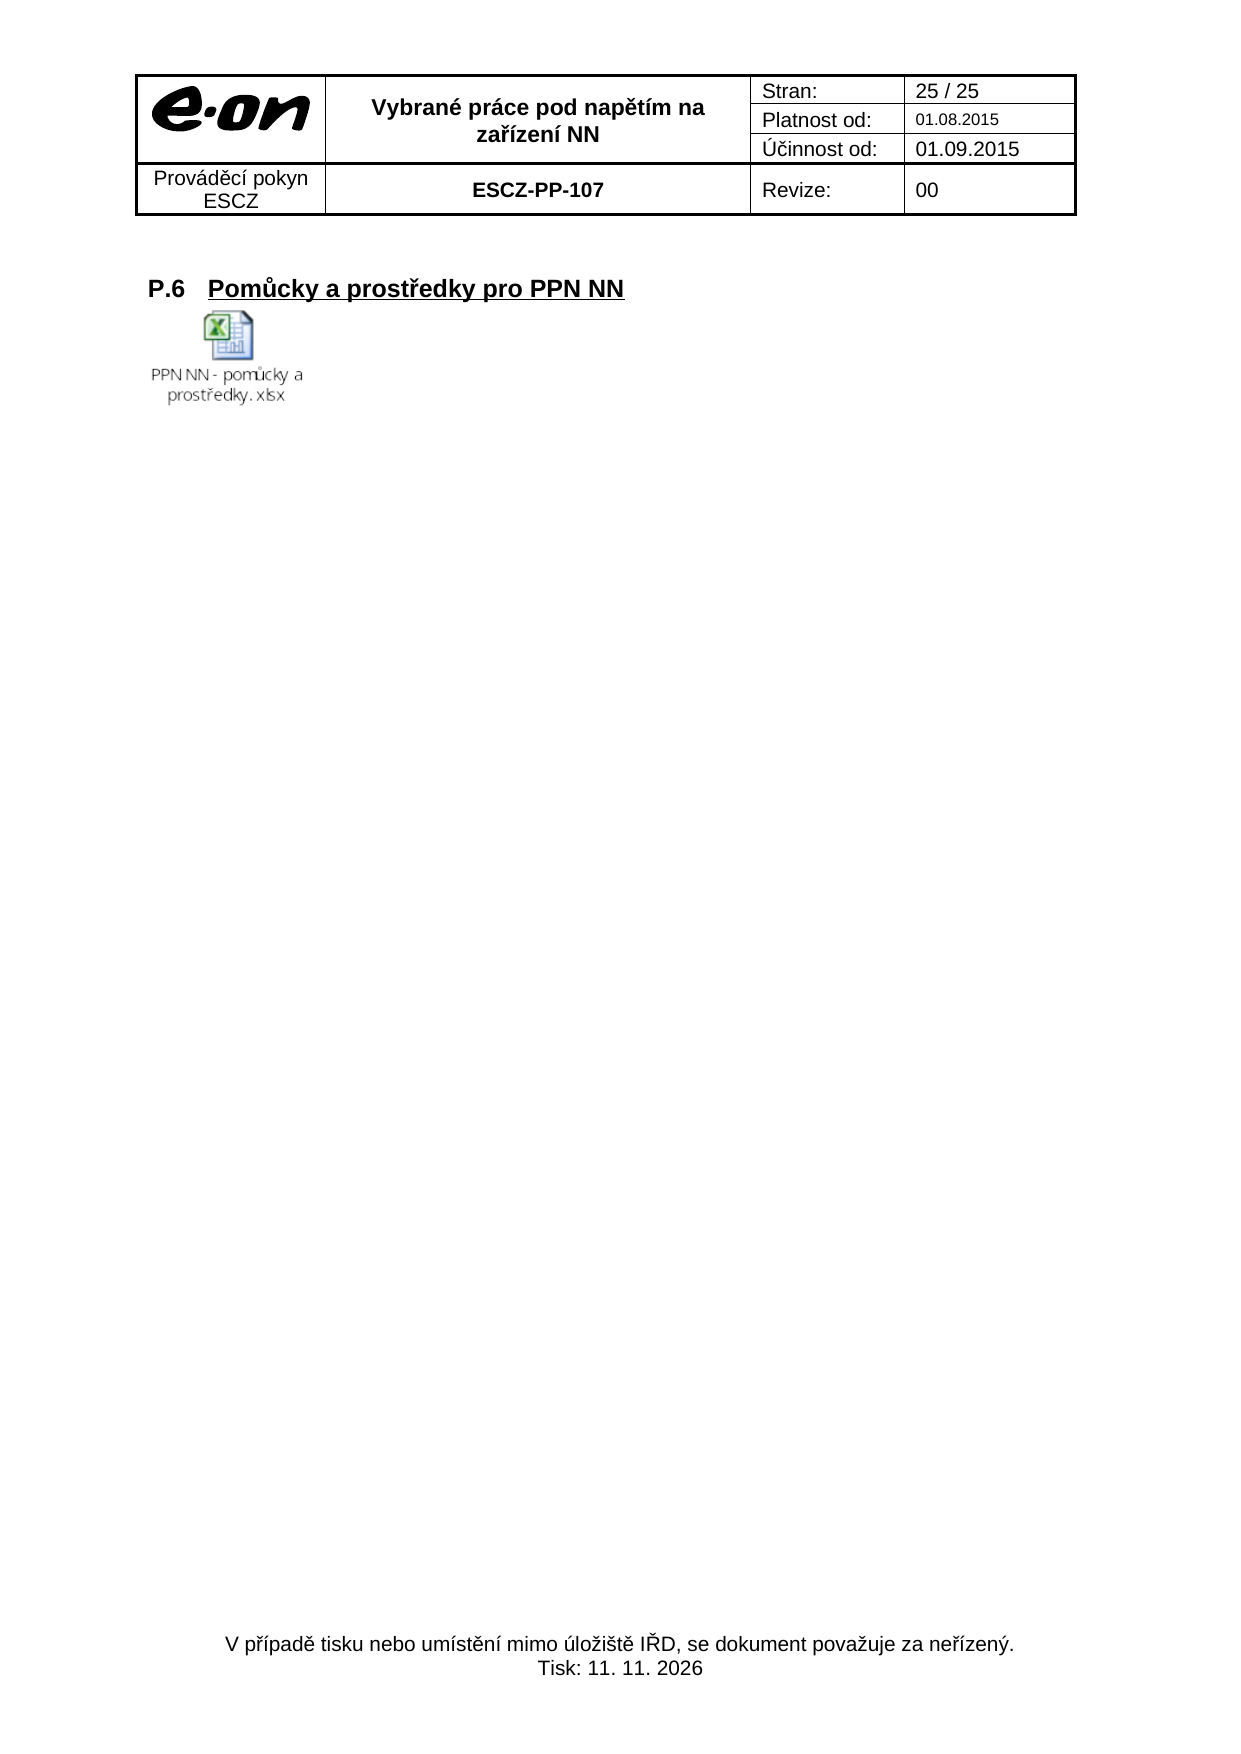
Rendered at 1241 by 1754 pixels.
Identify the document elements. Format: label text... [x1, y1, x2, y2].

text Pomůcky a prostředky pro PPN NN [148, 274, 1092, 302]
